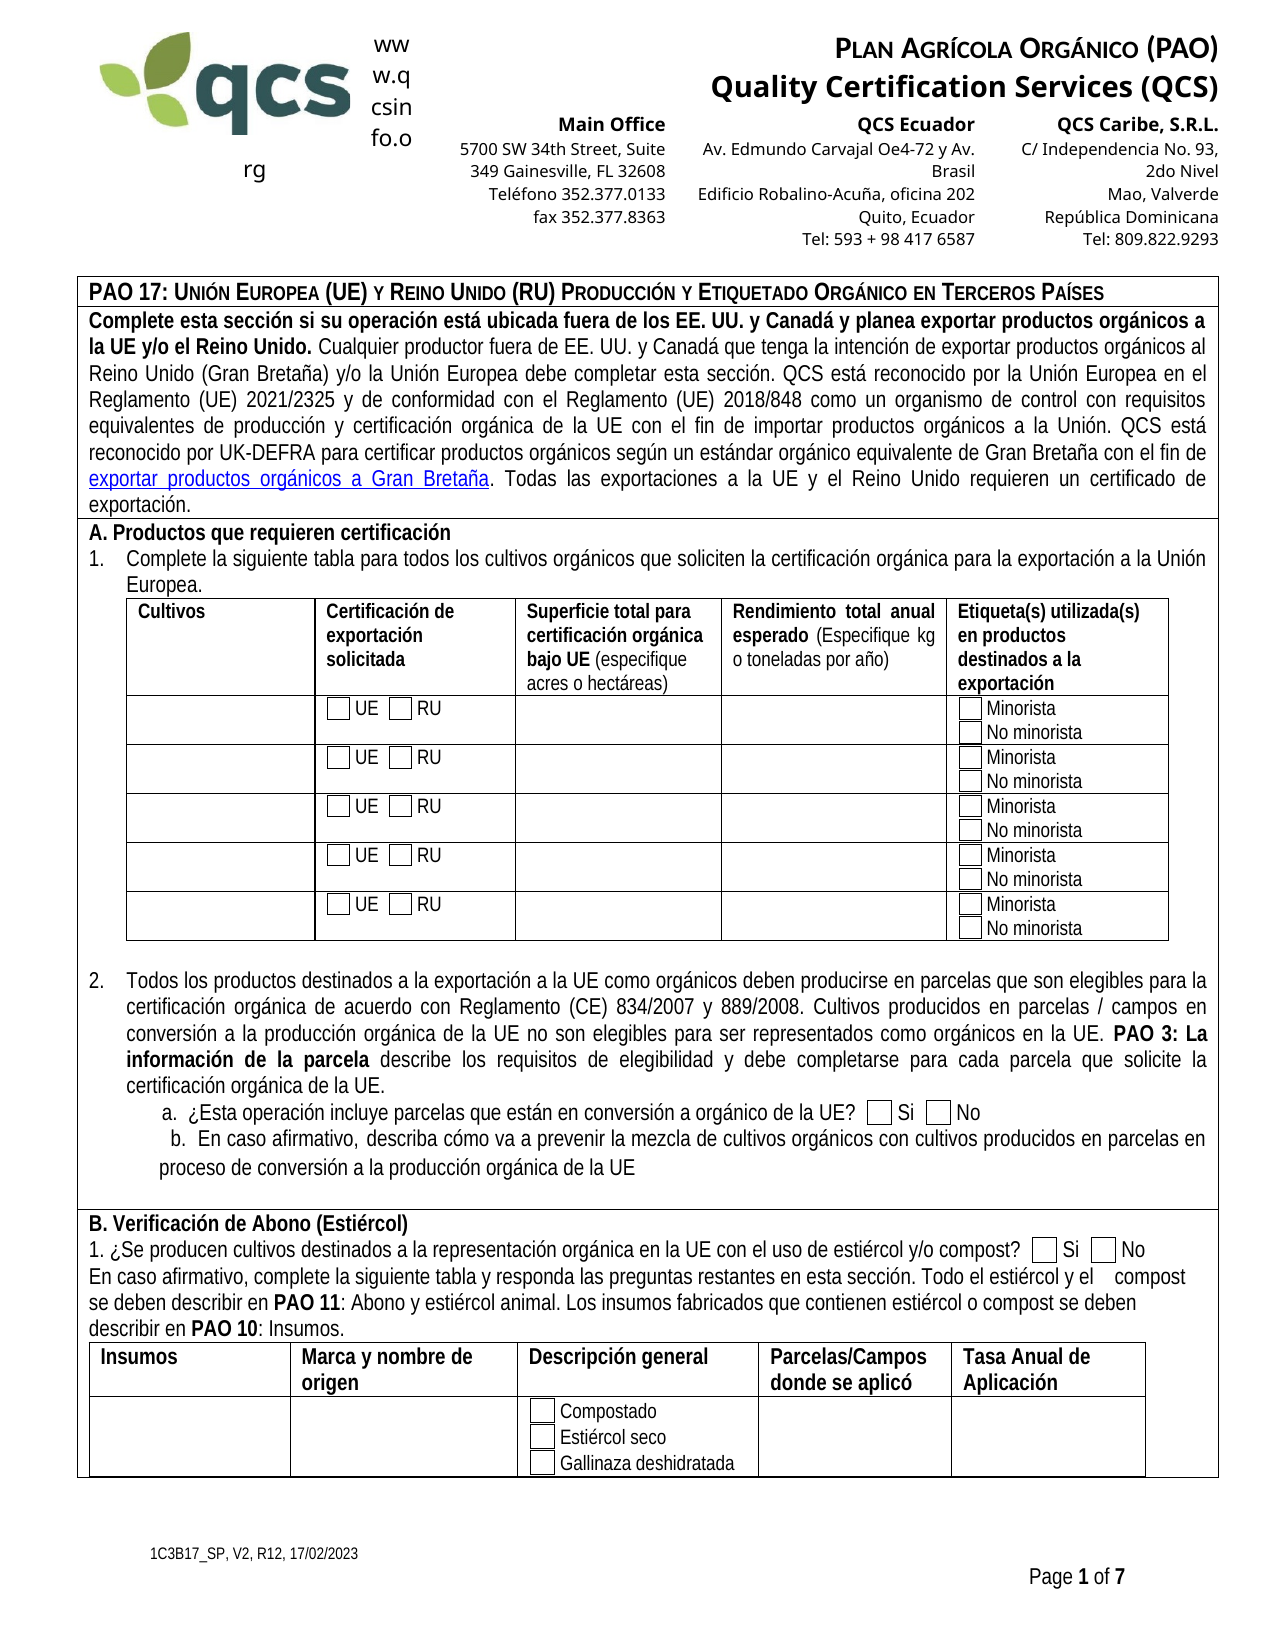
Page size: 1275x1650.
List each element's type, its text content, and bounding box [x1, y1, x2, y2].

table_header PAO 17: Unión Europea (UE) y Reino Unido (RU) Producción y Etiquetado Orgánico en Terceros Países [78, 277, 1218, 306]
picture [99, 32, 351, 135]
table_cell Complete esta sección si su operación está ubicada fuera de los EE. UU. y Canadá y planea exportar productos orgánicos a la UE y/o el Reino Unido. Cualquier productor fuera de EE. UU. y Canadá que tenga la intención de exportar productos orgánicos al Reino Unido (Gran Bretaña) y/o la Unión Europea debe completar esta sección. QCS está reconocido por la Unión Europea en el Reglamento (UE) 2021/2325 y de conformidad con el Reglamento (UE) 2018/848 como un organismo de control con requisitos equivalentes de producción y certificación orgánica de la UE con el fin de importar productos orgánicos a la Unión. QCS está reconocido por UK-DEFRA para certificar productos orgánicos según un estándar orgánico equivalente de Gran Bretaña con el fin de exportar productos orgánicos a Gran Bretaña. Todas las exportaciones a la UE y el Reino Unido requieren un certificado de exportación. [78, 307, 1218, 518]
table_cell A. Productos que requieren certificación Complete la siguiente tabla para todos los cultivos orgánicos que soliciten la certificación orgánica para la exportación a la Unión Europea. Todos los productos destinados a la exportación a la UE como orgánicos deben producirse en parcelas que son elegibles para la certificación orgánica de acuerdo con Reglamento (CE) 834/2007 y 889/2008. Cultivos producidos en parcelas / campos en conversión a la producción orgánica de la UE no son elegibles para ser representados como orgánicos en la UE. PAO 3: La información de la parcela describe los requisitos de elegibilidad y debe completarse para cada parcela que solicite la certificación orgánica de la UE. a. ¿Esta operación incluye parcelas que están en conversión a orgánico de la UE? Si No b. En caso afirmativo, describa cómo va a prevenir la mezcla de cultivos orgánicos con cultivos producidos en parcelas en proceso de conversión a la producción orgánica de la UE [78, 519, 1218, 1209]
